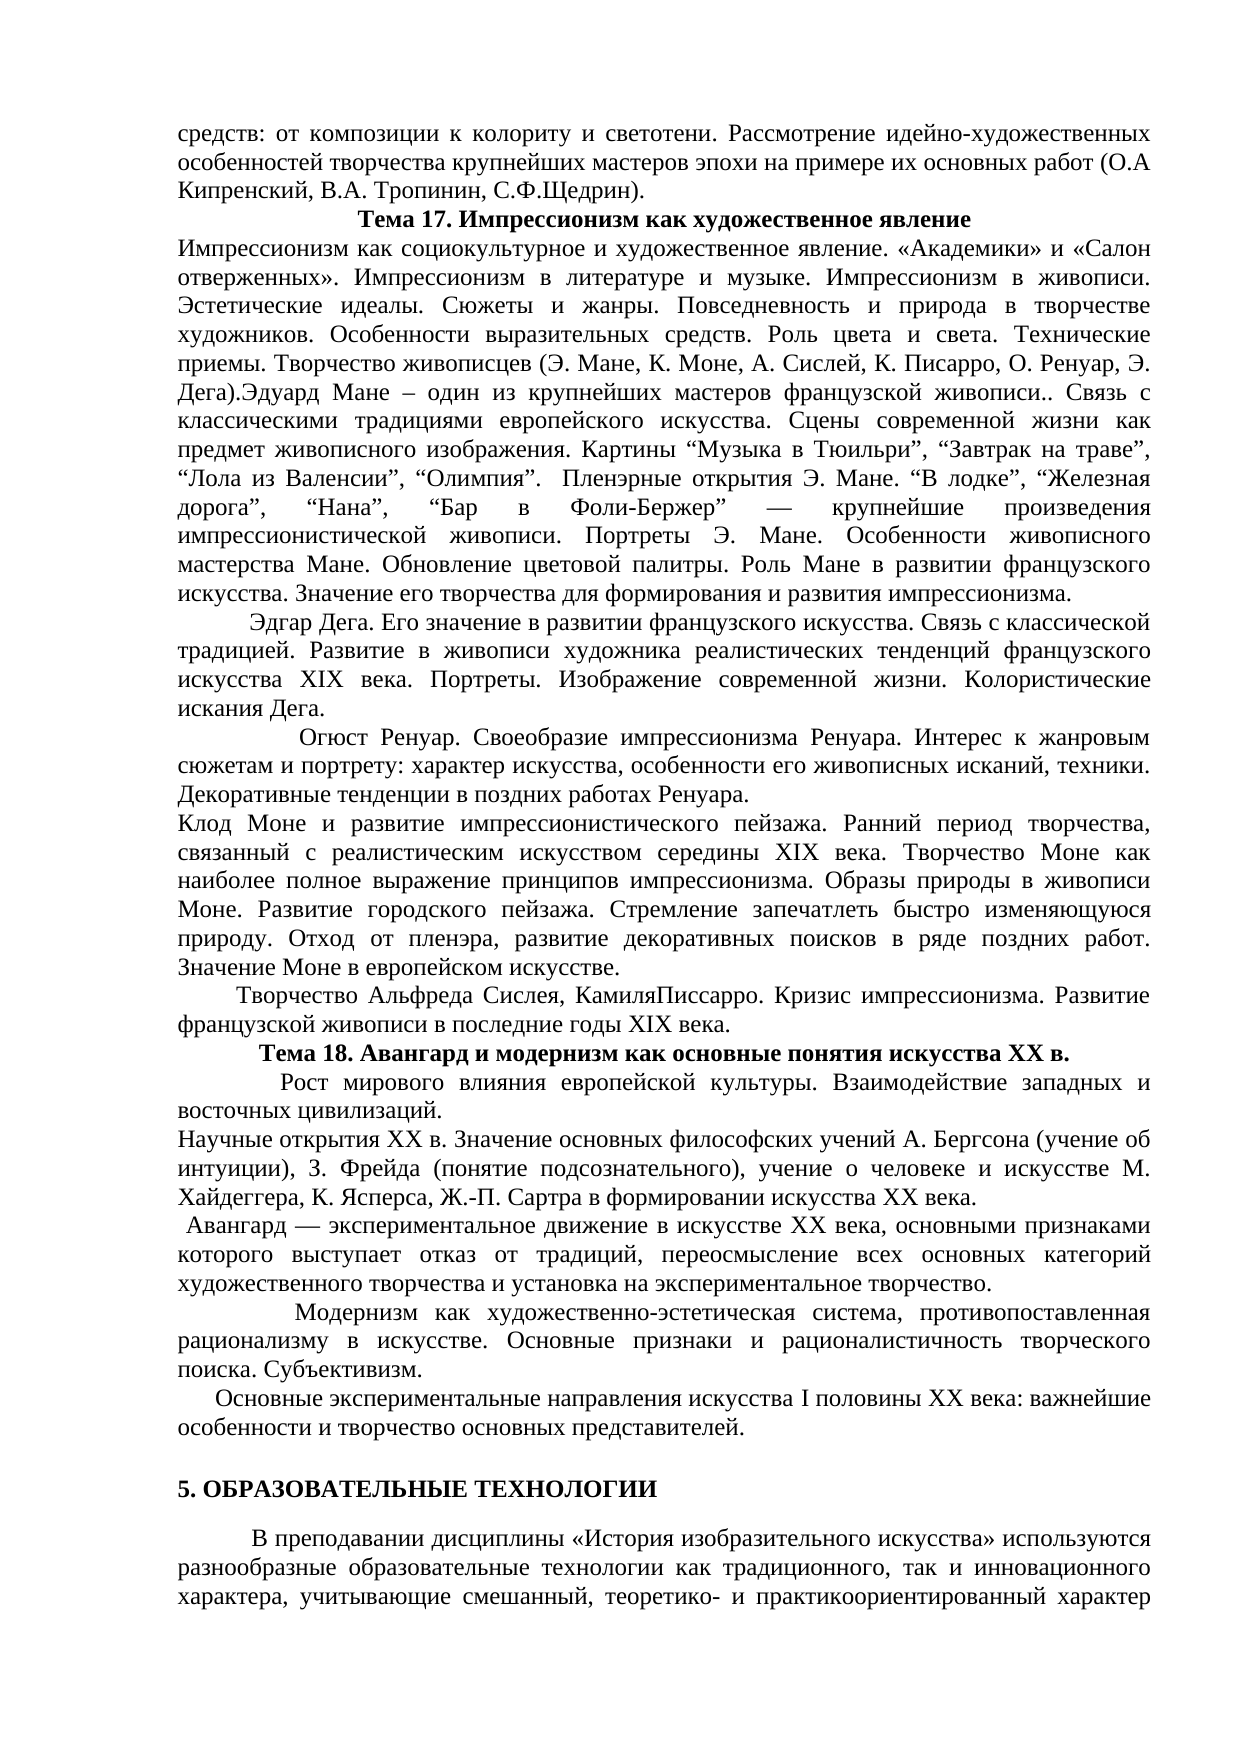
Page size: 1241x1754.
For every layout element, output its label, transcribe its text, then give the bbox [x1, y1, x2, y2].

text Импрессионизм как социокультурное и художественное явление. «Академики» и «Салон отверженных». Импрессионизм в литературе и музыке. Импрессионизм в живописи. Эстетические идеалы. Сюжеты и жанры. Повседневность и природа в творчестве художников. Особенности выразительных средств. Роль цвета и света. Технические приемы. Творчество живописцев (Э. Мане, К. Моне, А. Сислей, К. Писарро, О. Ренуар, Э. Дега).Эдуард Мане – один из крупнейших мастеров французской живописи.. Связь с классическими традициями европейского искусства. Сцены современной жизни как предмет живописного изображения. Картины “Музыка в Тюильри”, “Завтрак на траве”, “Лола из Валенсии”, “Олимпия”. Пленэрные открытия Э. Мане. “В лодке”, “Железная дорога”, “Нана”, “Бар в Фоли-Бержер” — крупнейшие произведения импрессионистической живописи. Портреты Э. Мане. Особенности живописного мастерства Мане. Обновление цветовой палитры. Роль Мане в развитии французского искусства. Значение его творчества для формирования и развития импрессионизма. [177, 233, 1152, 607]
text Основные экспериментальные направления искусства I половины ХХ века: важнейшие особенности и творчество основных представителей. [177, 1383, 1152, 1441]
text Огюст Ренуар. Своеобразие импрессионизма Ренуара. Интерес к жанровым сюжетам и портрету: характер искусства, особенности его живописных исканий, техники. Декоративные тенденции в поздних работах Ренуара. [177, 722, 1152, 808]
text Творчество Альфреда Сислея, КамиляПиссарро. Кризис импрессионизма. Развитие французской живописи в последние годы XIX века. [177, 981, 1152, 1038]
text 5. ОБРАЗОВАТЕЛЬНЫЕ ТЕХНОЛОГИИ [177, 1474, 1152, 1502]
text Научные открытия ХХ в. Значение основных философских учений А. Бергсона (учение об интуиции), З. Фрейда (понятие подсознательного), учение о человеке и искусстве М. Хайдеггера, К. Ясперса, Ж.-П. Сартра в формировании искусства ХХ века. [177, 1124, 1152, 1211]
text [177, 1523, 1152, 1609]
text Клод Моне и развитие импрессионистического пейзажа. Ранний период творчества, связанный с реалистическим искусством середины XIX века. Творчество Моне как наиболее полное выражение принципов импрессионизма. Образы природы в живописи Моне. Развитие городского пейзажа. Стремление запечатлеть быстро изменяющуюся природу. Отход от пленэра, развитие декоративных поисков в ряде поздних работ. Значение Моне в европейском искусстве. [177, 808, 1152, 981]
text Авангард — экспериментальное движение в искусстве ХХ века, основными признаками которого выступает отказ от традиций, переосмысление всех основных категорий художественного творчества и установка на экспериментальное творчество. [177, 1211, 1152, 1297]
text Рост мирового влияния европейской культуры. Взаимодействие западных и восточных цивилизаций. [177, 1067, 1152, 1124]
text Модернизм как художественно-эстетическая система, противопоставленная рационализму в искусстве. Основные признаки и рационалистичность творческого поиска. Субъективизм. [177, 1297, 1152, 1383]
text Эдгар Дега. Его значение в развитии французского искусства. Связь с классической традицией. Развитие в живописи художника реалистических тенденций французского искусства XIX века. Портреты. Изображение современной жизни. Колористические искания Дега. [177, 607, 1152, 722]
text Тема 18. Авангард и модернизм как основные понятия искусства ХХ в. [177, 1038, 1152, 1067]
text Тема 17. Импрессионизм как художественное явление [177, 204, 1152, 233]
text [177, 118, 1152, 204]
